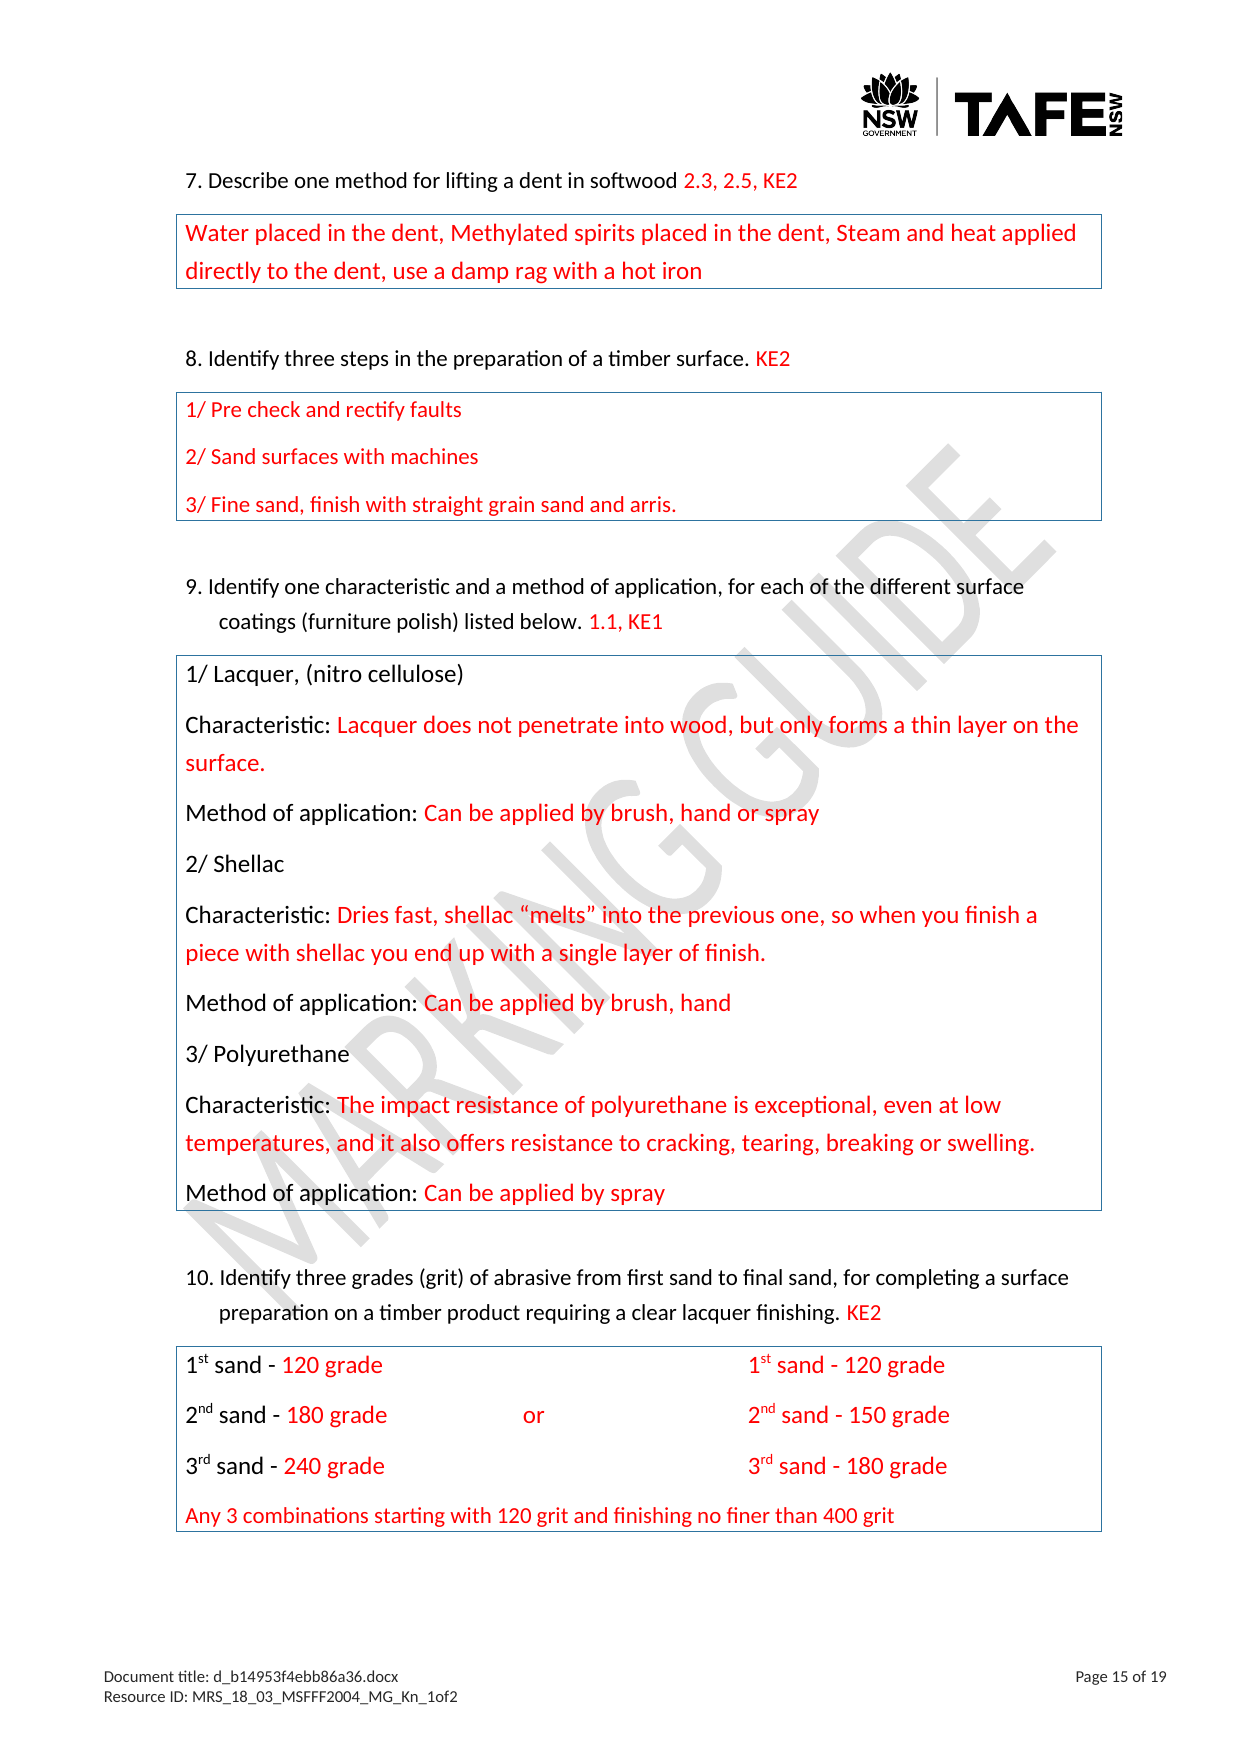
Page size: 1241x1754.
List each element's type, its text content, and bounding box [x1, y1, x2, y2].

text 2nd sand - 180 grade or 2nd sand - 150 grade [177, 1397, 1101, 1430]
text 1st sand - 120 grade 1st sand - 120 grade [177, 1347, 1101, 1379]
text Method of application: Can be applied by brush, hand [177, 984, 1101, 1018]
text 3/ Polyurethane [177, 1035, 1101, 1069]
picture [861, 71, 1123, 137]
text 1/ Lacquer, (nitro cellulose) [177, 656, 1101, 689]
text 2/ Shellac [177, 845, 1101, 879]
list Identify three grades (grit) of abrasive from first sand to final sand, for completing a surface preparation on a timber product requiring a clear lacquer finishing. KE2 [185, 1263, 1092, 1326]
text 3rd sand - 240 grade 3rd sand - 180 grade [177, 1447, 1101, 1481]
text Characteristic: The impact resistance of polyurethane is exceptional, even at low temperatures, and it also offers resistance to cracking, tearing, breaking or swelling. [177, 1086, 1101, 1157]
text Method of application: Can be applied by spray [177, 1174, 1101, 1210]
text Characteristic: Dries fast, shellac “melts” into the previous one, so when you finish a piece with shellac you end up with a single layer of finish. [177, 896, 1101, 967]
list Identify three steps in the preparation of a timber surface. KE2 [185, 344, 1092, 372]
text Characteristic: Lacquer does not penetrate into wood, but only forms a thin layer on the surface. [177, 706, 1101, 777]
list Identify one characteristic and a method of application, for each of the different surface coatings (furniture polish) listed below. 1.1, KE1 [185, 572, 1092, 636]
text Any 3 combinations starting with 120 grit and finishing no finer than 400 grit [177, 1498, 1101, 1531]
text Water placed in the dent, Methylated spirits placed in the dent, Steam and heat applied directly to the dent, use a damp rag with a hot iron [177, 215, 1101, 288]
list Describe one method for lifting a dent in softwood 2.3, 2.5, KE2 [185, 167, 1092, 194]
text 1/ Pre check and rectify faults [177, 393, 1101, 423]
text 2/ Sand surfaces with machines [177, 439, 1101, 470]
text Method of application: Can be applied by brush, hand or spray [177, 794, 1101, 828]
text 3/ Fine sand, finish with straight grain sand and arris. [177, 487, 1101, 520]
